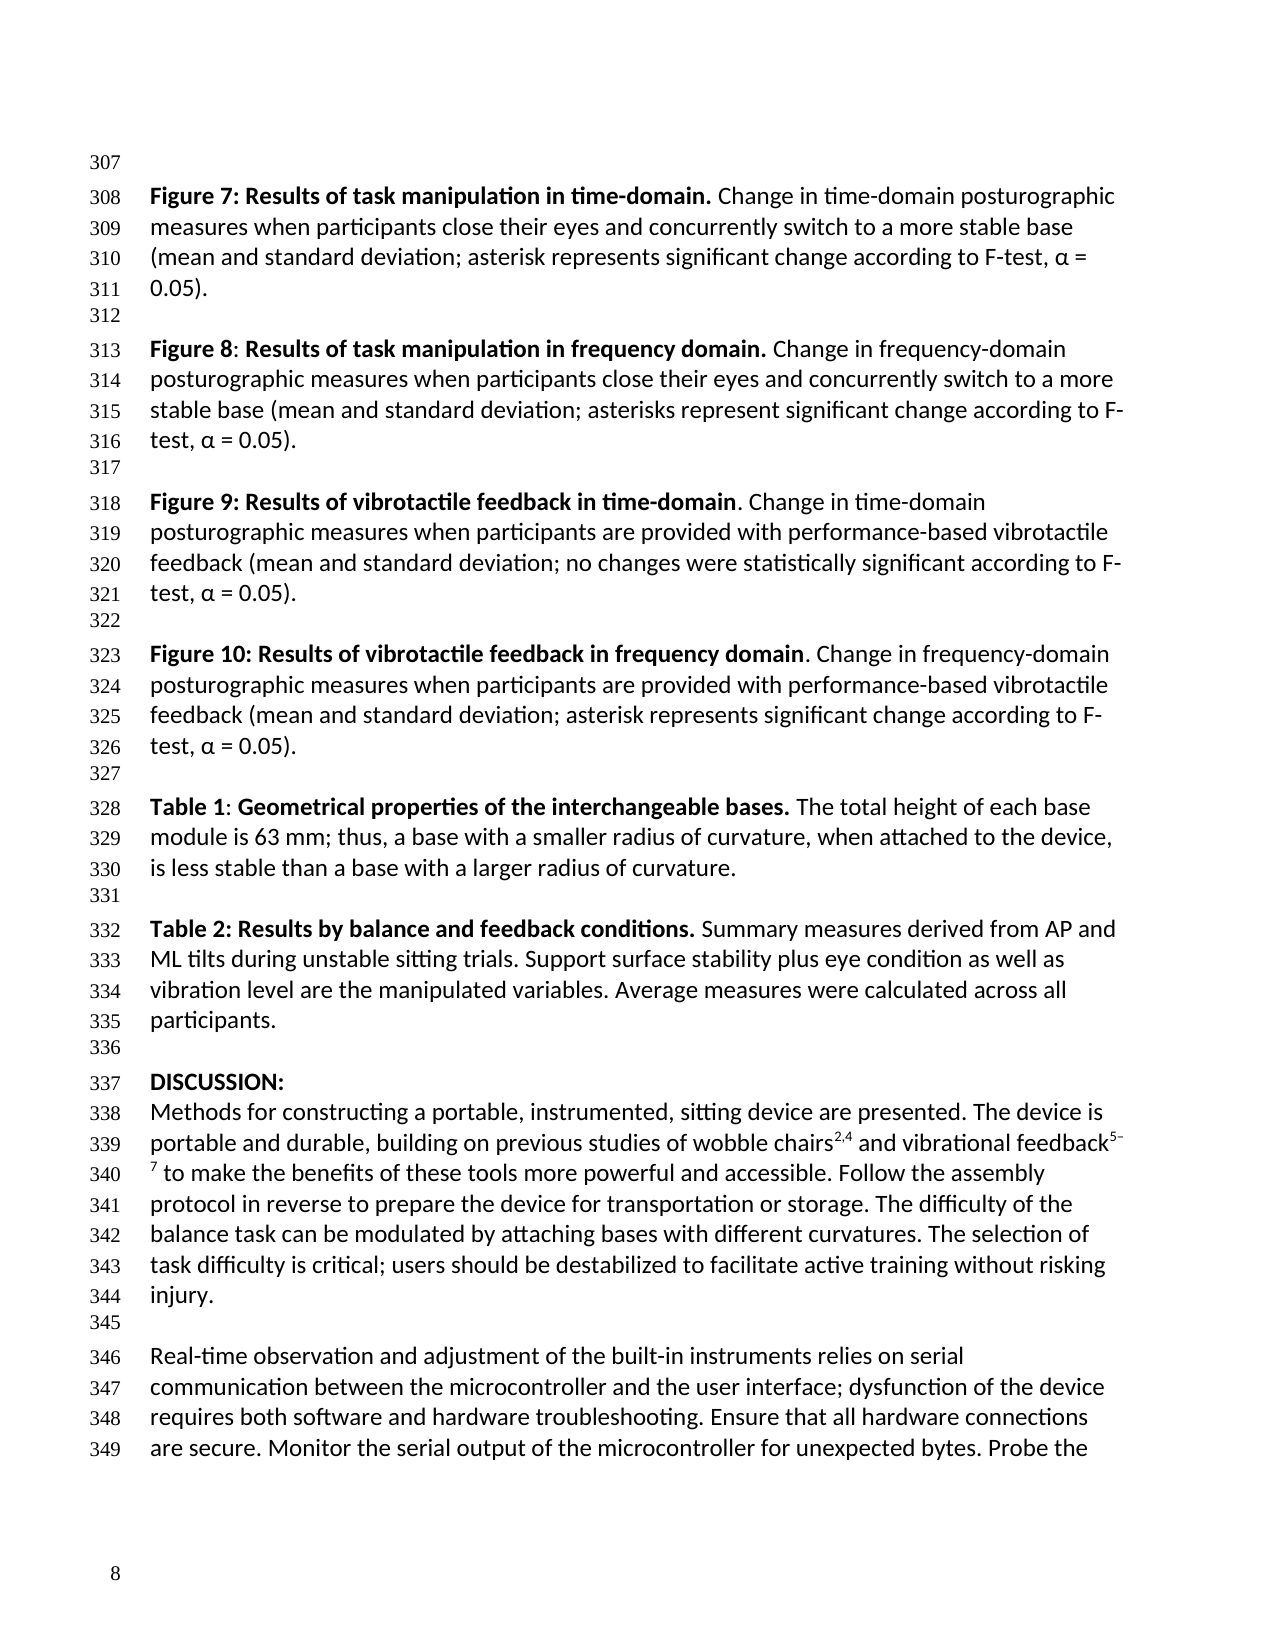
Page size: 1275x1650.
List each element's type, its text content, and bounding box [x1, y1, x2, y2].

text Figure 8: Results of task manipulation in frequency domain. Change in frequency-domain posturographic measures when participants close their eyes and concurrently switch to a more stable base (mean and standard deviation; asterisks represent significant change according to F-test, α = 0.05). [150, 333, 1125, 455]
text Figure 7: Results of task manipulation in time-domain. Change in time-domain posturographic measures when participants close their eyes and concurrently switch to a more stable base (mean and standard deviation; asterisk represents significant change according to F-test, α = 0.05). [150, 181, 1125, 303]
text Figure 10: Results of vibrotactile feedback in frequency domain. Change in frequency-domain posturographic measures when participants are provided with performance-based vibrotactile feedback (mean and standard deviation; asterisk represents significant change according to F-test, α = 0.05). [150, 638, 1125, 760]
text Table 2: Results by balance and feedback conditions. Summary measures derived from AP and ML tilts during unstable sitting trials. Support surface stability plus eye condition as well as vibration level are the manipulated variables. Average measures were calculated across all participants. [150, 913, 1125, 1035]
text Table 1: Geometrical properties of the interchangeable bases. The total height of each base module is 63 mm; thus, a base with a smaller radius of curvature, when attached to the device, is less stable than a base with a larger radius of curvature. [150, 791, 1125, 882]
text Figure 9: Results of vibrotactile feedback in time-domain. Change in time-domain posturographic measures when participants are provided with performance-based vibrotactile feedback (mean and standard deviation; no changes were statistically significant according to F-test, α = 0.05). [150, 486, 1125, 608]
text Methods for constructing a portable, instrumented, sitting device are presented. The device is portable and durable, building on previous studies of wobble chairs2,4 and vibrational feedback5–7 to make the benefits of these tools more powerful and accessible. Follow the assembly protocol in reverse to prepare the device for transportation or storage. The difficulty of the balance task can be modulated by attaching bases with different curvatures. The selection of task difficulty is critical; users should be destabilized to facilitate active training without risking injury. [150, 1096, 1125, 1310]
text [150, 1340, 1125, 1462]
subtitle DISCUSSION: [150, 1066, 1125, 1096]
